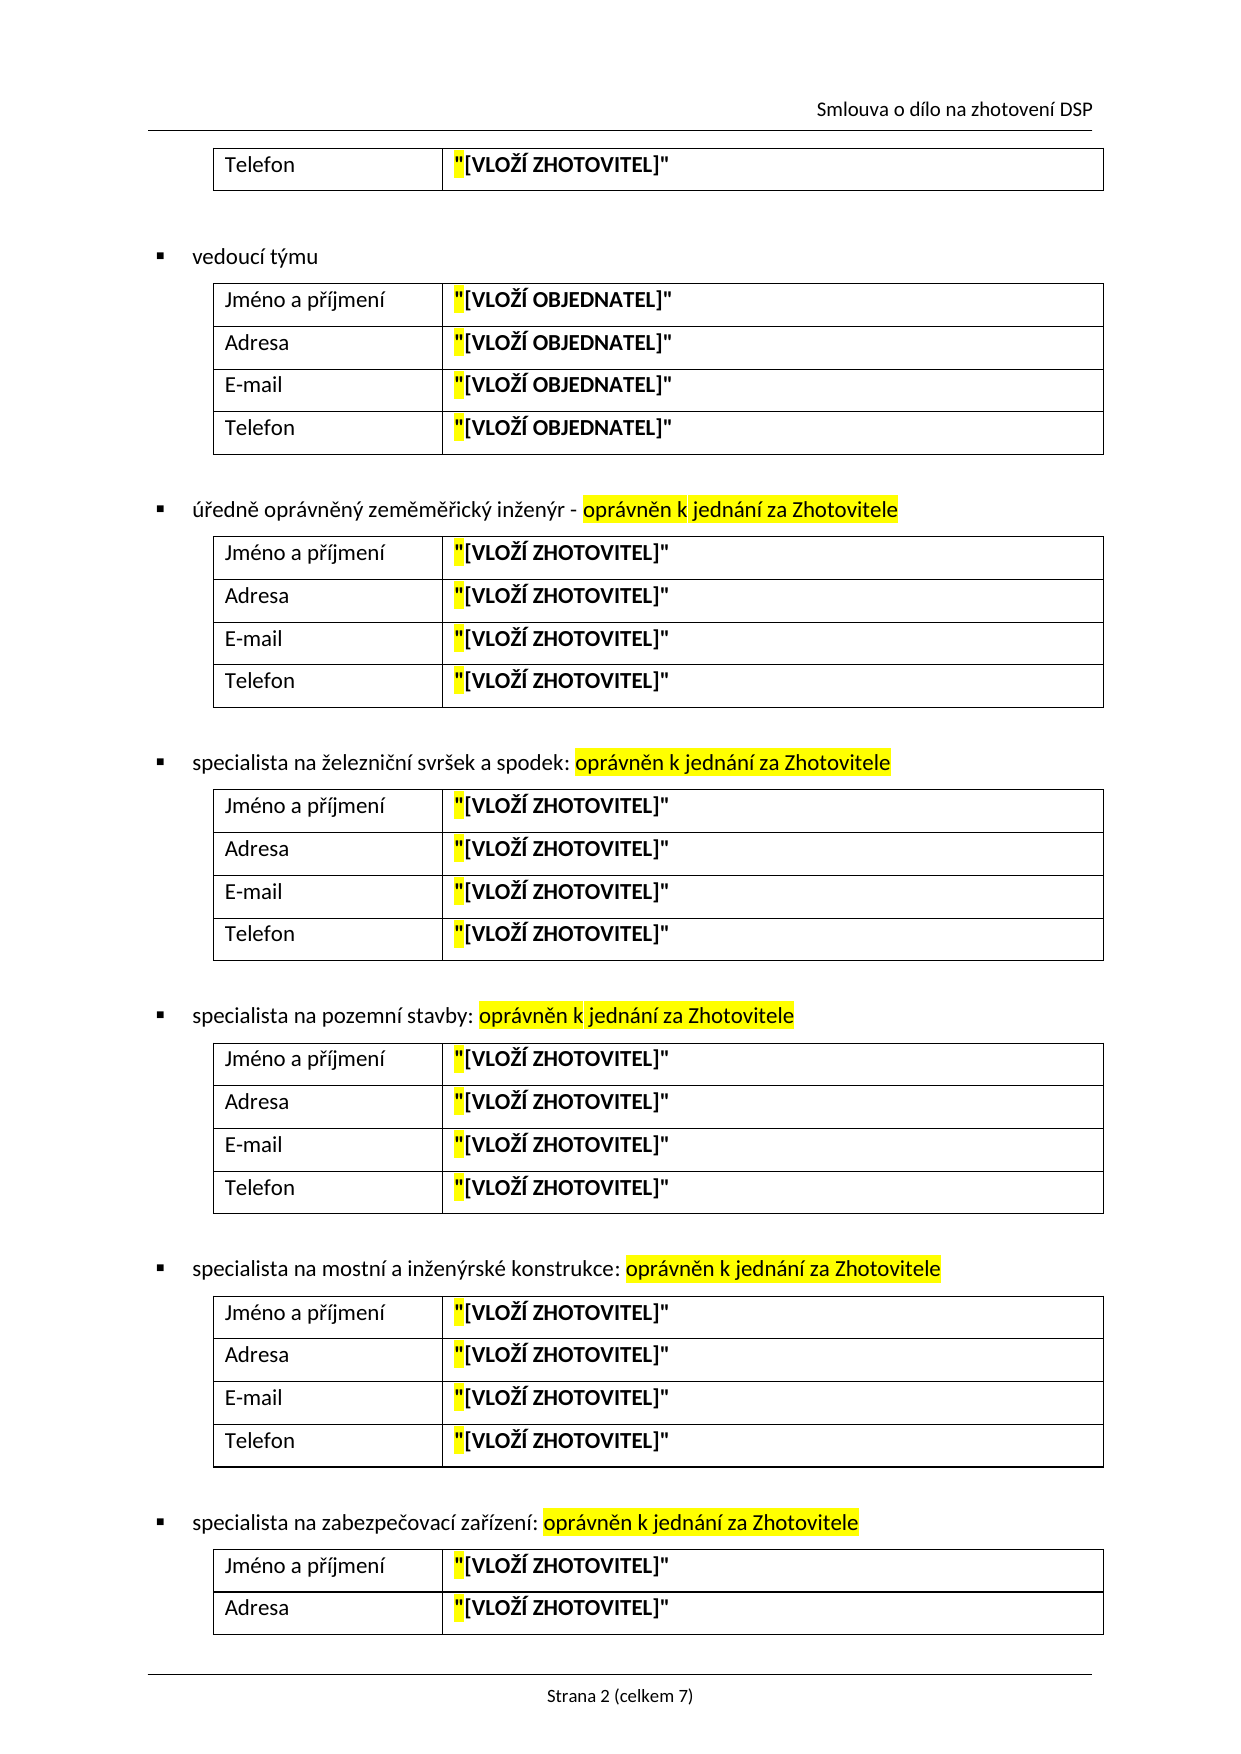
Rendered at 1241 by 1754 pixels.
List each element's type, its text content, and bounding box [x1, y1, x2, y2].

list specialista na železniční svršek a spodek: oprávněn k jednání za Zhotovitele [155, 746, 1092, 777]
table_cell Adresa [214, 580, 442, 622]
table_cell Telefon [214, 919, 442, 960]
table_header [443, 537, 1103, 579]
table_header Jméno a příjmení [214, 790, 442, 832]
table_cell [443, 1172, 1103, 1213]
table_cell [443, 876, 1103, 917]
table_cell Adresa [214, 1086, 442, 1128]
table_header [443, 1297, 1103, 1338]
table_cell [443, 412, 1103, 454]
table_cell [443, 1593, 1103, 1634]
table_cell [443, 1339, 1103, 1381]
table_header Jméno a příjmení [214, 1550, 442, 1591]
table_cell E-mail [214, 370, 442, 411]
table_cell [443, 623, 1103, 664]
table_cell Telefon [214, 1425, 442, 1466]
table_cell E-mail [214, 1382, 442, 1424]
table_cell [443, 1382, 1103, 1424]
table_cell [443, 1425, 1103, 1466]
table_cell Adresa [214, 1339, 442, 1381]
table_header [443, 1550, 1103, 1591]
list specialista na pozemní stavby: oprávněn k jednání za Zhotovitele [155, 999, 1092, 1030]
table_cell [443, 580, 1103, 622]
table_cell [443, 149, 1103, 190]
table_cell [443, 370, 1103, 411]
list specialista na zabezpečovací zařízení: oprávněn k jednání za Zhotovitele [155, 1505, 1092, 1536]
list úředně oprávněný zeměměřický inženýr - oprávněn k jednání za Zhotovitele [155, 492, 1092, 524]
table_cell Telefon [214, 1172, 442, 1213]
table_cell E-mail [214, 1129, 442, 1171]
table_cell [443, 833, 1103, 875]
list specialista na mostní a inženýrské konstrukce: oprávněn k jednání za Zhotovitele [155, 1252, 1092, 1283]
table_header Jméno a příjmení [214, 537, 442, 579]
list vedoucí týmu [155, 241, 1092, 271]
table_cell [443, 327, 1103, 368]
table_cell [443, 919, 1103, 960]
table_header Jméno a příjmení [214, 284, 442, 326]
table_cell [443, 1086, 1103, 1128]
table_cell Adresa [214, 327, 442, 368]
table_cell [443, 665, 1103, 707]
table_cell E-mail [214, 876, 442, 917]
table_header Jméno a příjmení [214, 1297, 442, 1338]
table_cell Telefon [214, 149, 442, 190]
table_cell [443, 1129, 1103, 1171]
table_header [443, 1044, 1103, 1085]
table_header [443, 284, 1103, 326]
table_cell Adresa [214, 833, 442, 875]
table_cell Telefon [214, 412, 442, 454]
table_header [443, 790, 1103, 832]
table_cell Adresa [214, 1593, 442, 1634]
table_cell Telefon [214, 665, 442, 707]
table_header Jméno a příjmení [214, 1044, 442, 1085]
table_cell E-mail [214, 623, 442, 664]
